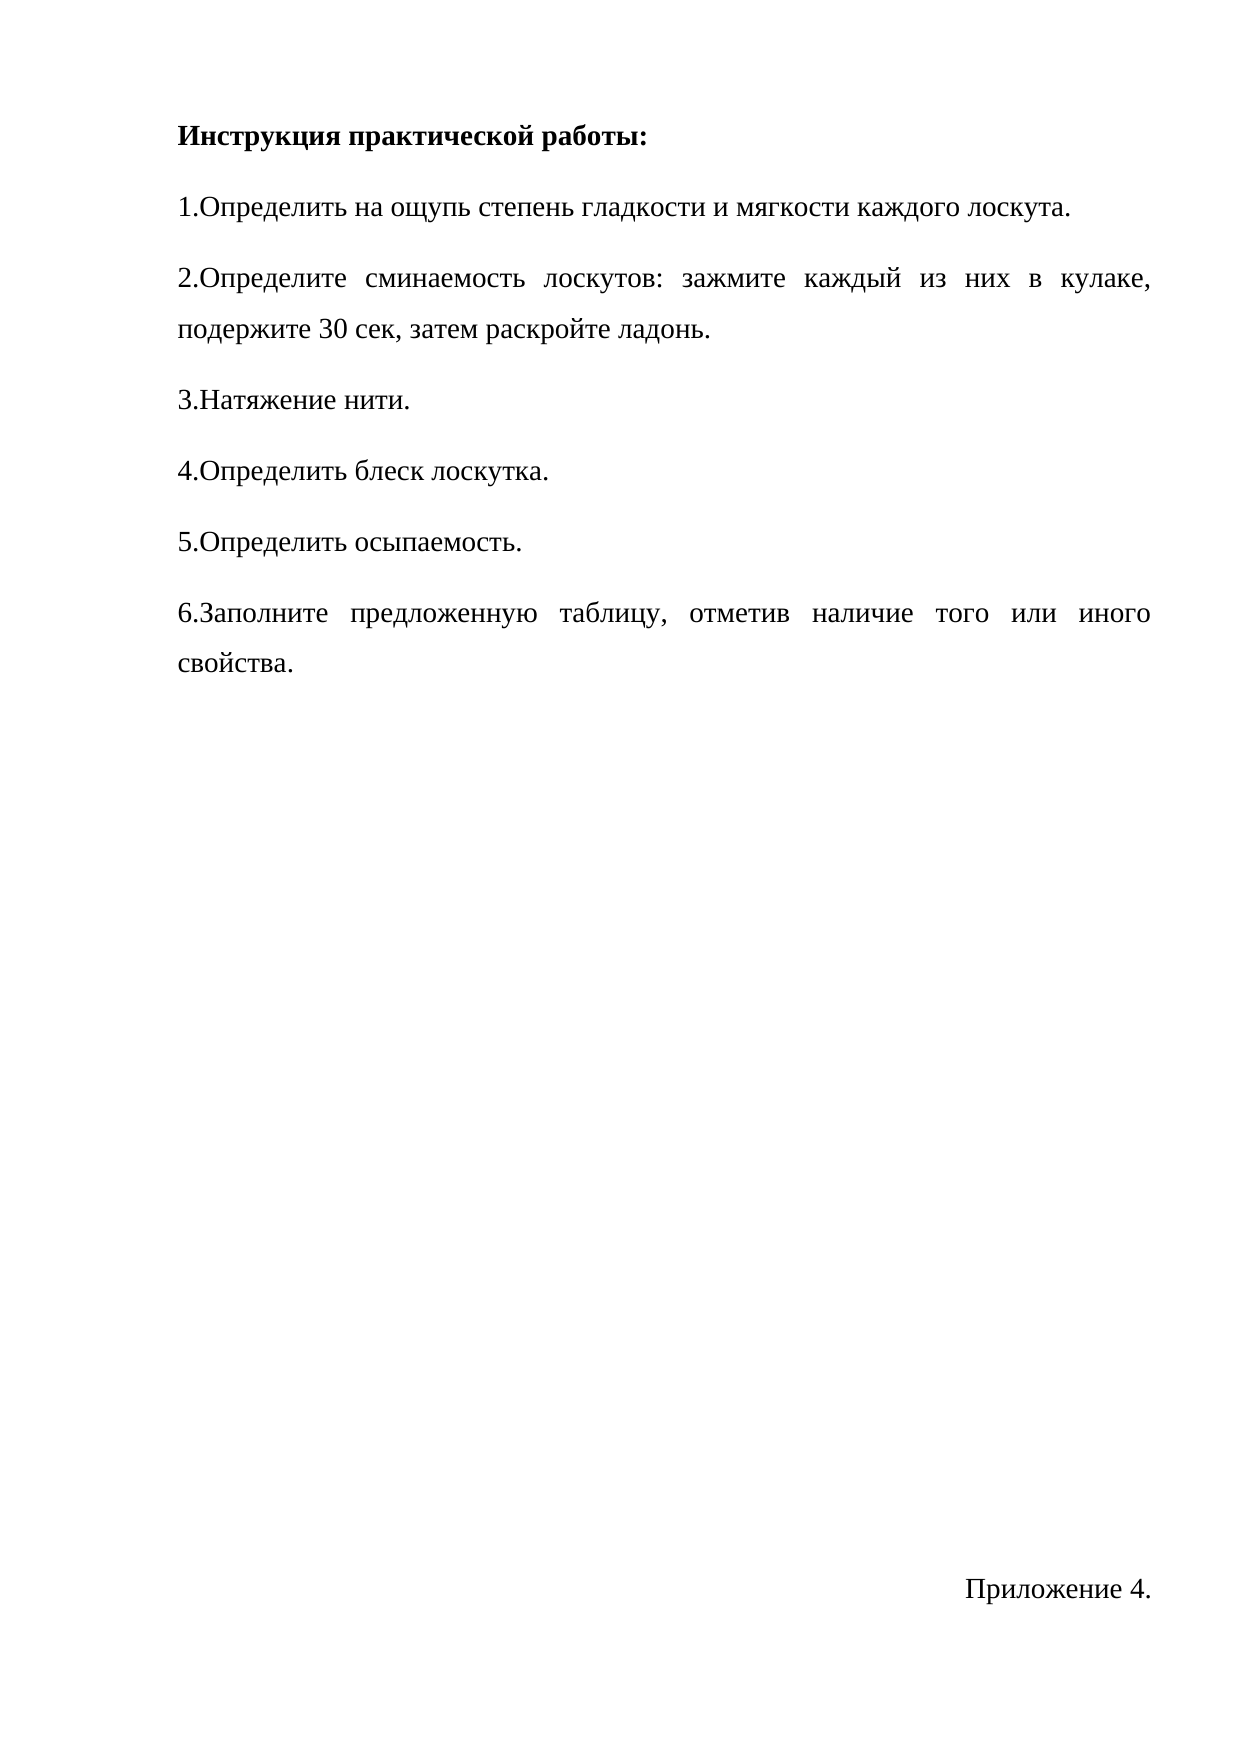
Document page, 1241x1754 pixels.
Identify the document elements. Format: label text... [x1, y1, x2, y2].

text Инструкция практической работы: [177, 118, 1152, 152]
text 2.Определите сминаемость лоскутов: зажмите каждый из них в кулаке, подержите 30 сек, затем раскройте ладонь. [177, 260, 1152, 344]
text 5.Определить осыпаемость. [177, 524, 1152, 558]
text Приложение 4. [177, 1571, 1152, 1605]
text 6.Заполните предложенную таблицу, отметив наличие того или иного свойства. [177, 595, 1152, 679]
text 4.Определить блеск лоскутка. [177, 453, 1152, 487]
text 1.Определить на ощупь степень гладкости и мягкости каждого лоскута. [177, 189, 1152, 223]
text 3.Натяжение нити. [177, 382, 1152, 415]
